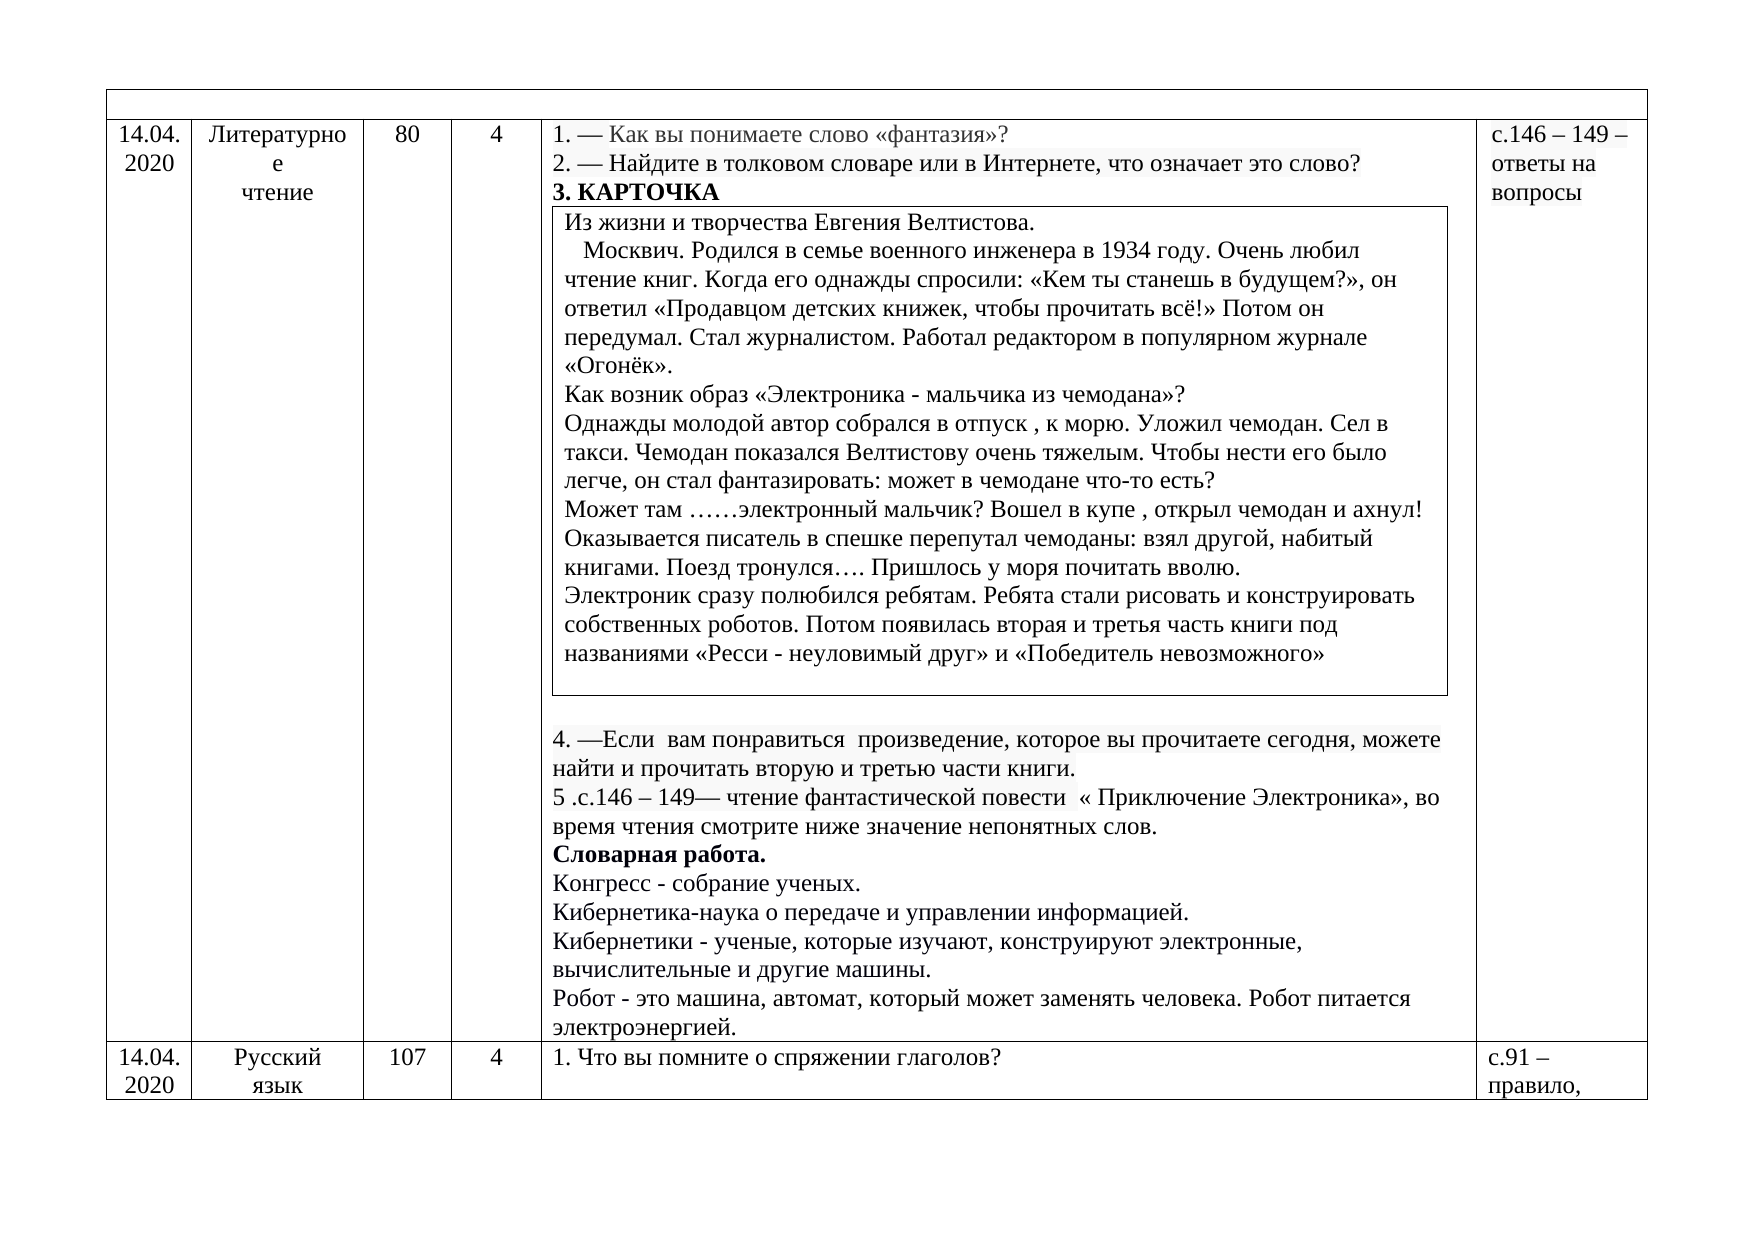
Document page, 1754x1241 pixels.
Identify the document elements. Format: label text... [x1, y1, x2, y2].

table_cell 80 [364, 120, 451, 1041]
table_cell Русский язык [192, 1042, 363, 1099]
table_cell 14.04. 2020 [107, 120, 191, 1041]
table_cell [107, 90, 1647, 118]
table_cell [1477, 1042, 1647, 1099]
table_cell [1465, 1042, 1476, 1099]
table_cell с.146 – 149 – ответы на вопросы [1477, 120, 1647, 1041]
table_cell 4 [452, 1042, 541, 1099]
table_cell 4 [452, 120, 541, 1041]
table_cell Литературное чтение [192, 120, 363, 1041]
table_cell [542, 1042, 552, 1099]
table_cell 14.04. 2020 [107, 1042, 191, 1099]
table_cell 107 [364, 1042, 451, 1099]
table_cell 1. — Как вы понимаете слово «фантазия»? 2. — Найдите в толковом словаре или в Интернете, что означает это слово? 3. КАРТОЧКА 4. —Если вам понравиться произведение, которое вы прочитаете сегодня, можете найти и прочитать вторую и третью части книги. 5 .с.146 – 149— чтение фантастической повести « Приключение Электроника», во время чтения смотрите ниже значение непонятных слов. Словарная работа. Конгресс - собрание ученых. Кибернетика-наука о передаче и управлении информацией. Кибернетики - ученые, которые изучают, конструируют электронные, вычислительные и другие машины. Робот - это машина, автомат, который может заменять человека. Робот питается электроэнергией. [542, 120, 1476, 1041]
